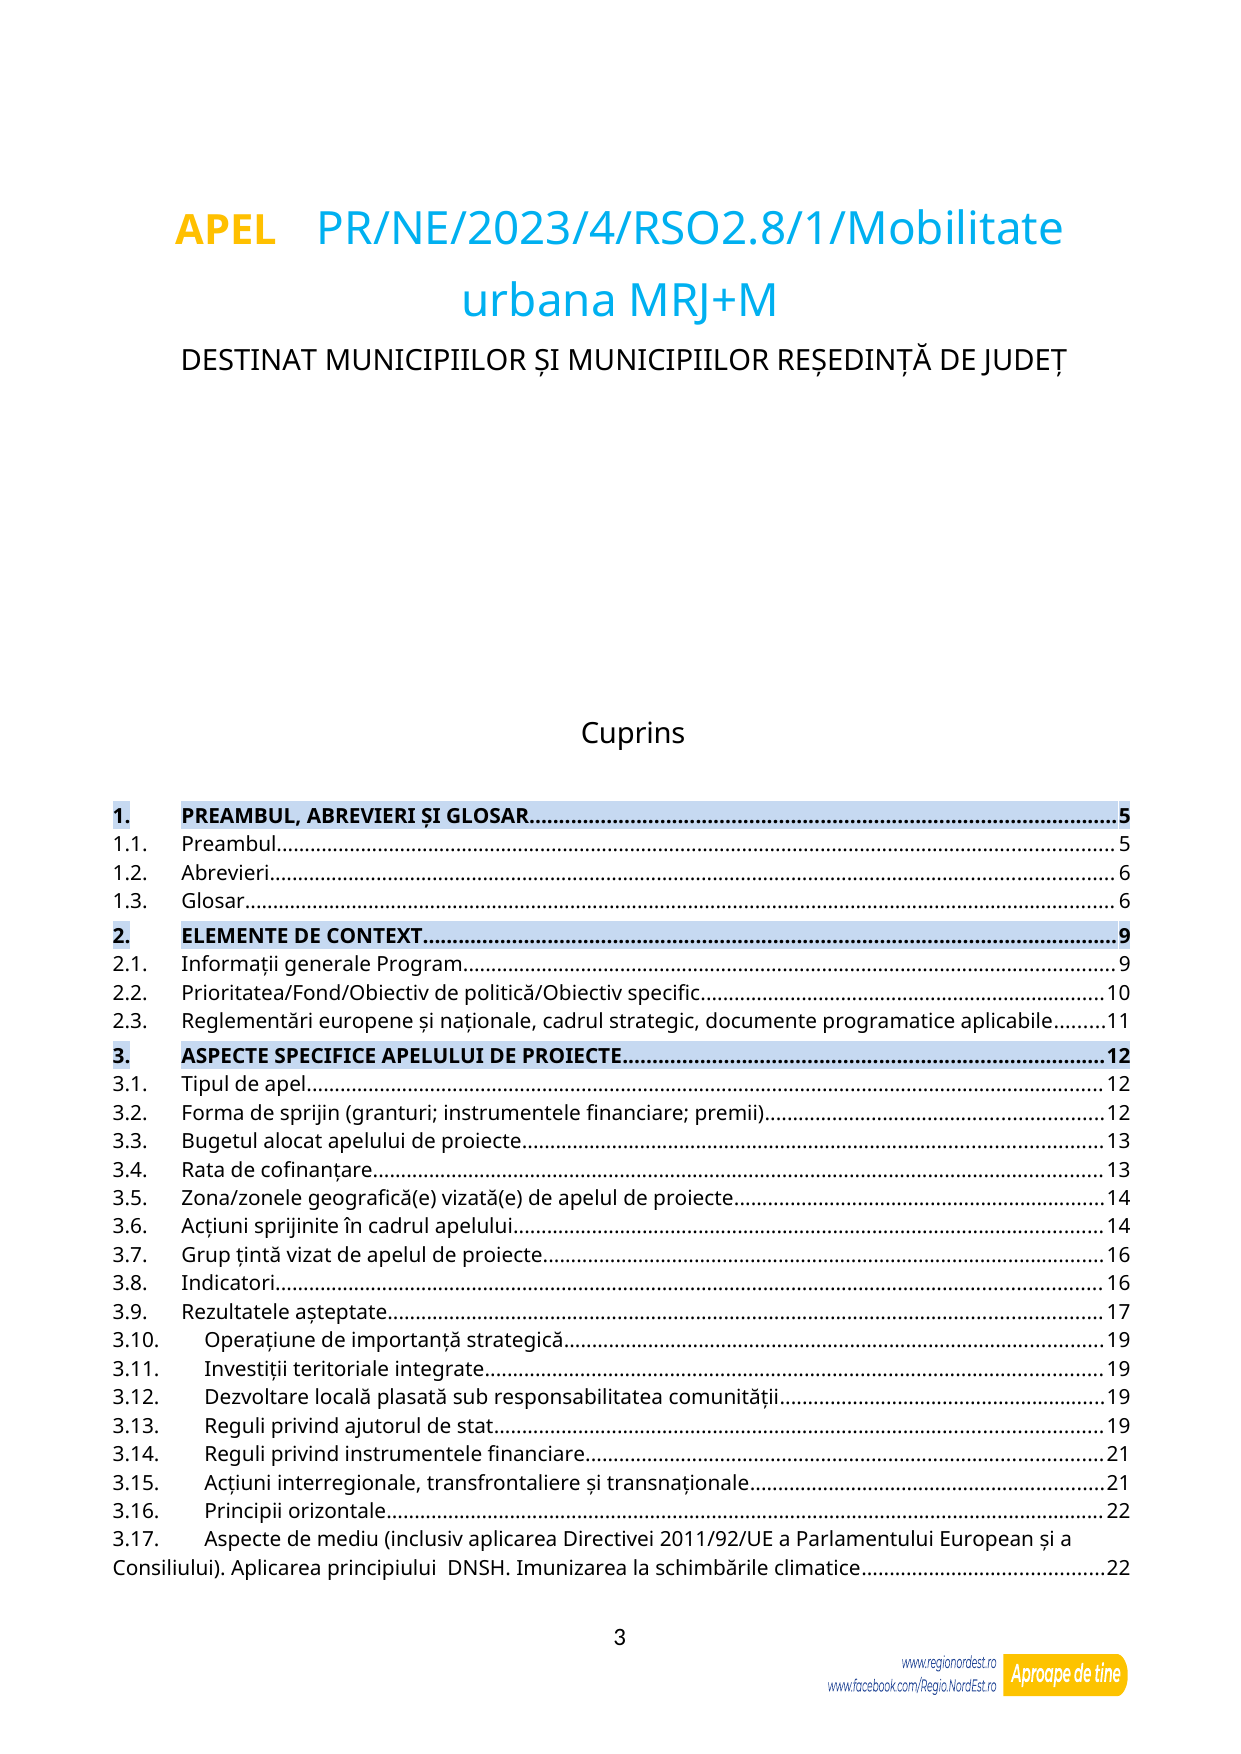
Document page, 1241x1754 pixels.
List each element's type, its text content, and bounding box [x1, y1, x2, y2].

subtitle destinat Municipiilor Și MUNICIPIILOR REȘEDINȚĂ DE JUDEȚ [112, 339, 1128, 379]
subtitle APEL PR/NE/2023/4/RSO2.8/1/Mobilitate urbana MRJ+M [112, 196, 1128, 330]
text Cuprins [112, 712, 1122, 752]
